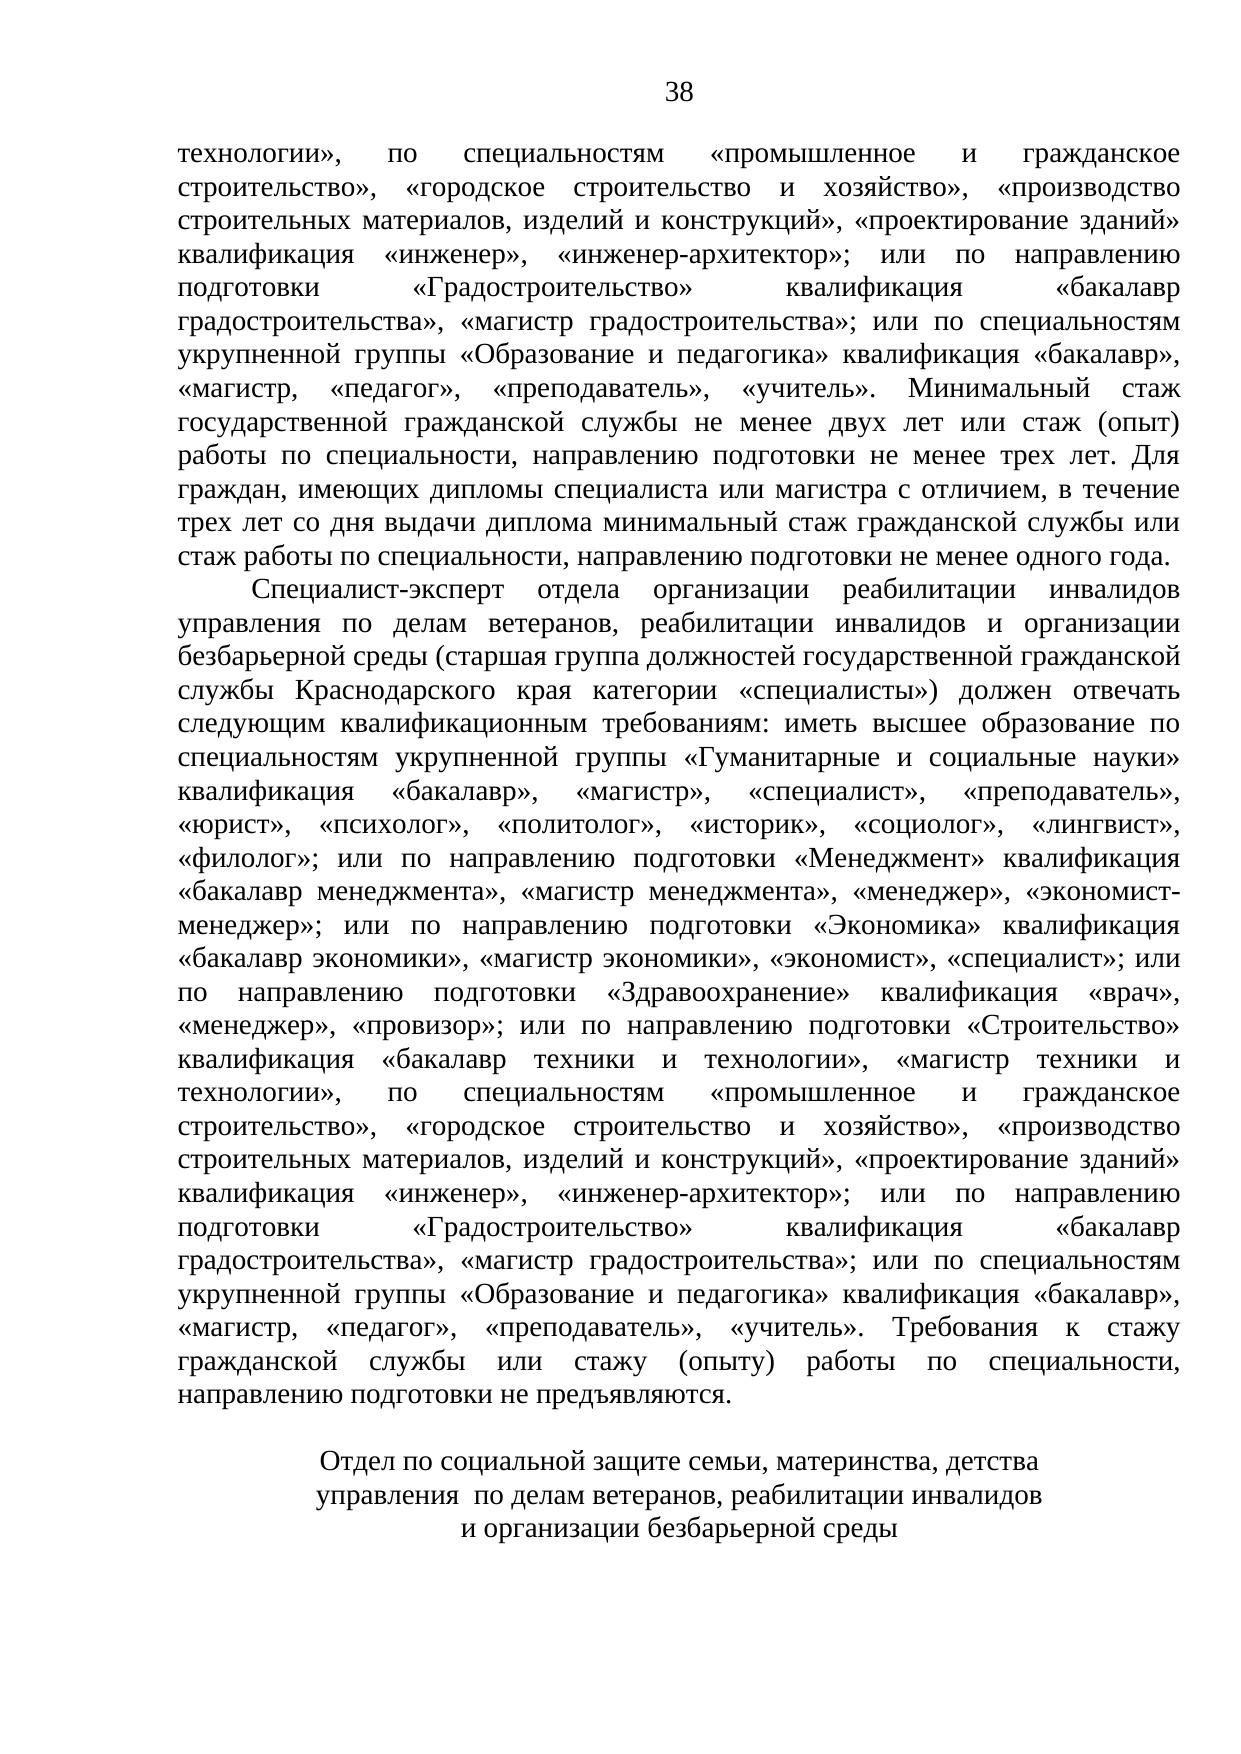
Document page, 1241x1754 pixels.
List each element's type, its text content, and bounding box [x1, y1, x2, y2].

text Специалист-эксперт отдела организации реабилитации инвалидов управления по делам ветеранов, реабилитации инвалидов и организации безбарьерной среды (старшая группа должностей государственной гражданской службы Краснодарского края категории «специалисты») должен отвечать следующим квалификационным требованиям: иметь высшее образование по специальностям укрупненной группы «Гуманитарные и социальные науки» квалификация «бакалавр», «магистр», «специалист», «преподаватель», «юрист», «психолог», «политолог», «историк», «социолог», «лингвист», «филолог»; или по направлению подготовки «Менеджмент» квалификация «бакалавр менеджмента», «магистр менеджмента», «менеджер», «экономист-менеджер»; или по направлению подготовки «Экономика» квалификация «бакалавр экономики», «магистр экономики», «экономист», «специалист»; или по направлению подготовки «Здравоохранение» квалификация «врач», «менеджер», «провизор»; или по направлению подготовки «Строительство» квалификация «бакалавр техники и технологии», «магистр техники и технологии», по специальностям «промышленное и гражданское строительство», «городское строительство и хозяйство», «производство строительных материалов, изделий и конструкций», «проектирование зданий» квалификация «инженер», «инженер-архитектор»; или по направлению подготовки «Градостроительство» квалификация «бакалавр градостроительства», «магистр градостроительства»; или по специальностям укрупненной группы «Образование и педагогика» квалификация «бакалавр», «магистр, «педагог», «преподаватель», «учитель». Требования к стажу гражданской службы или стажу (опыту) работы по специальности, направлению подготовки не предъявляются. [177, 571, 1181, 1410]
text и организации безбарьерной среды [177, 1511, 1181, 1544]
text управления по делам ветеранов, реабилитации инвалидов [177, 1477, 1181, 1511]
text Отдел по социальной защите семьи, материнства, детства [177, 1443, 1181, 1477]
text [177, 135, 1181, 571]
